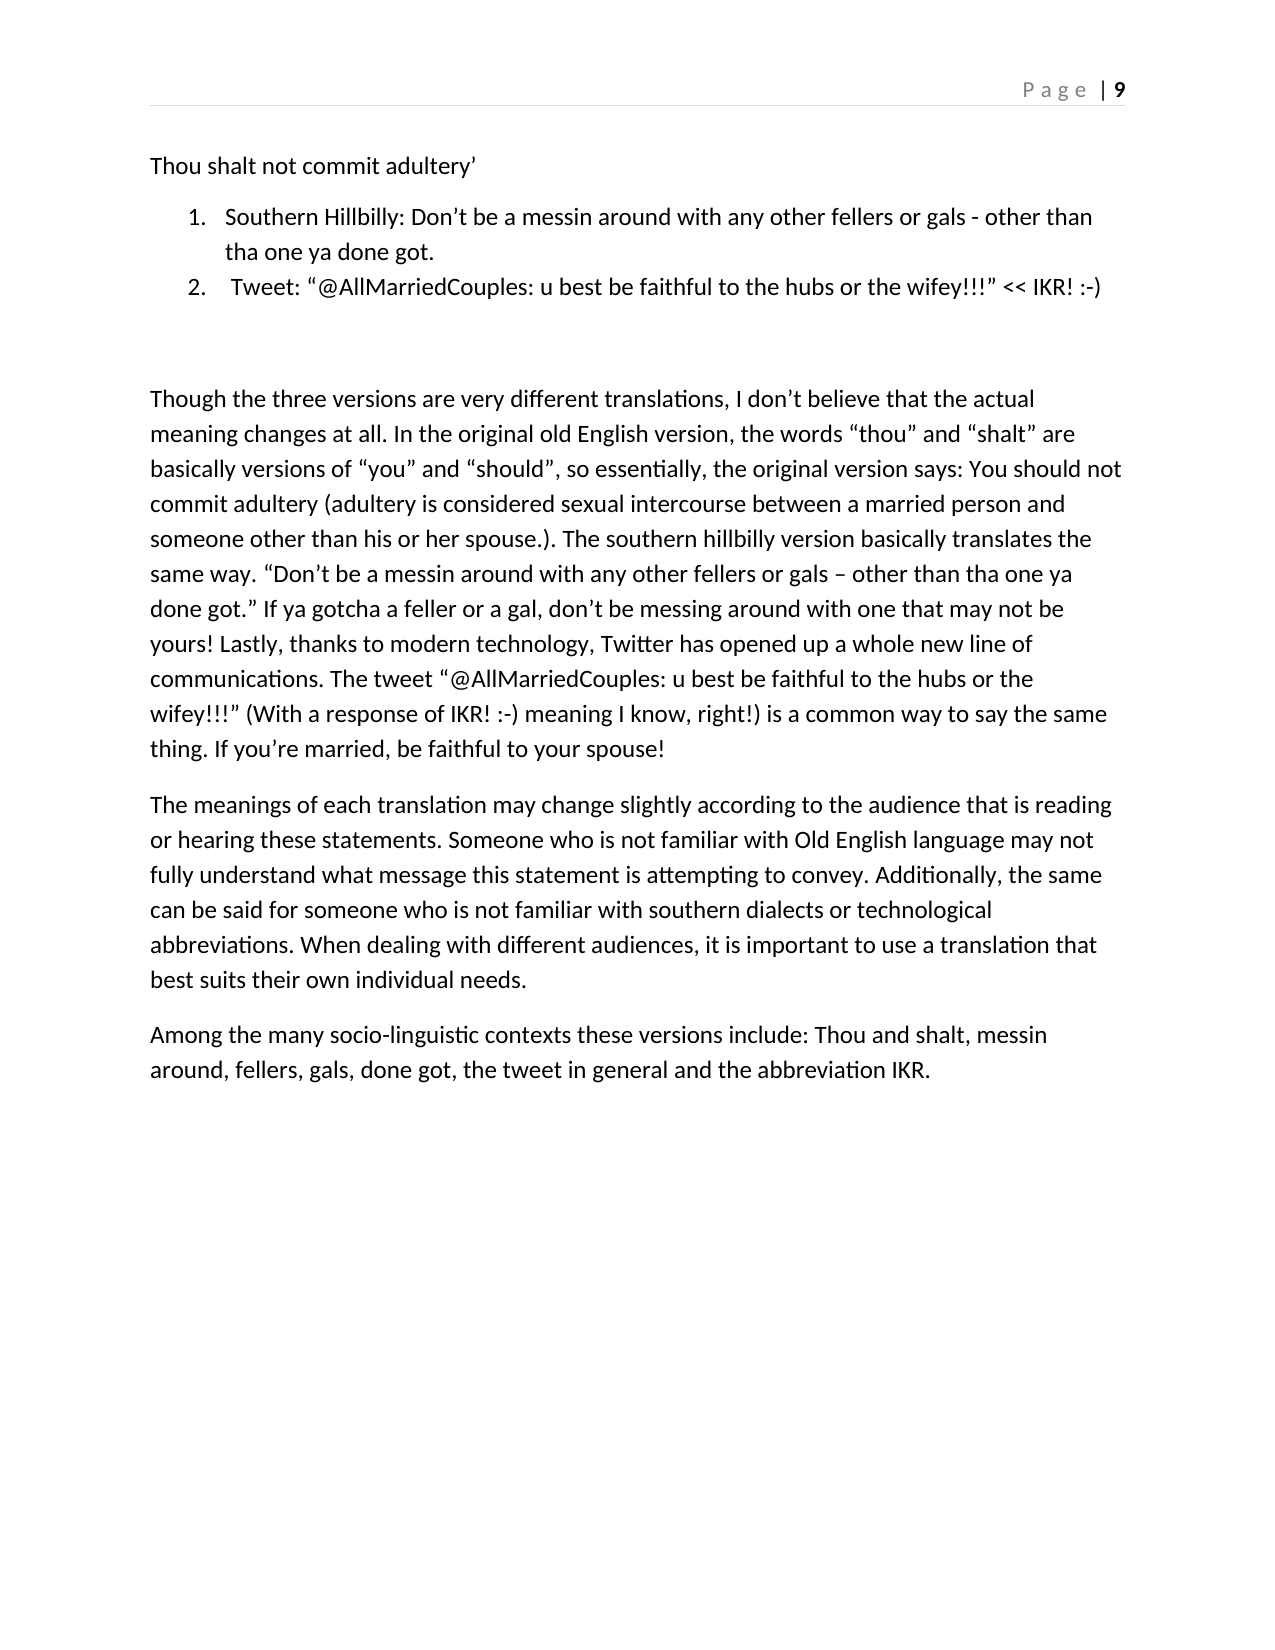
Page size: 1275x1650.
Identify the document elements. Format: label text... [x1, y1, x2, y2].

list Southern Hillbilly: Don’t be a messin around with any other fellers or gals - other than tha one ya done got. [187, 201, 1125, 267]
text Though the three versions are very different translations, I don’t believe that the actual meaning changes at all. In the original old English version, the words “thou” and “shalt” are basically versions of “you” and “should”, so essentially, the original version says: You should not commit adultery (adultery is considered sexual intercourse between a married person and someone other than his or her spouse.). The southern hillbilly version basically translates the same way. “Don’t be a messin around with any other fellers or gals – other than tha one ya done got.” If ya gotcha a feller or a gal, don’t be messing around with one that may not be yours! Lastly, thanks to modern technology, Twitter has opened up a whole new line of communications. The tweet “@AllMarriedCouples: u best be faithful to the hubs or the wifey!!!” (With a response of IKR! :-) meaning I know, right!) is a common way to say the same thing. If you’re married, be faithful to your spouse! [150, 383, 1125, 763]
list Tweet: “@AllMarriedCouples: u best be faithful to the hubs or the wifey!!!” << IKR! :-) [187, 271, 1125, 302]
text Among the many socio-linguistic contexts these versions include: Thou and shalt, messin around, fellers, gals, done got, the tweet in general and the abbreviation IKR. [150, 1020, 1125, 1085]
text The meanings of each translation may change slightly according to the audience that is reading or hearing these statements. Someone who is not familiar with Old English language may not fully understand what message this statement is attempting to convey. Additionally, the same can be said for someone who is not familiar with southern dialects or technological abbreviations. When dealing with different audiences, it is important to use a translation that best suits their own individual needs. [150, 789, 1125, 994]
text Thou shalt not commit adultery’ [150, 150, 1125, 181]
